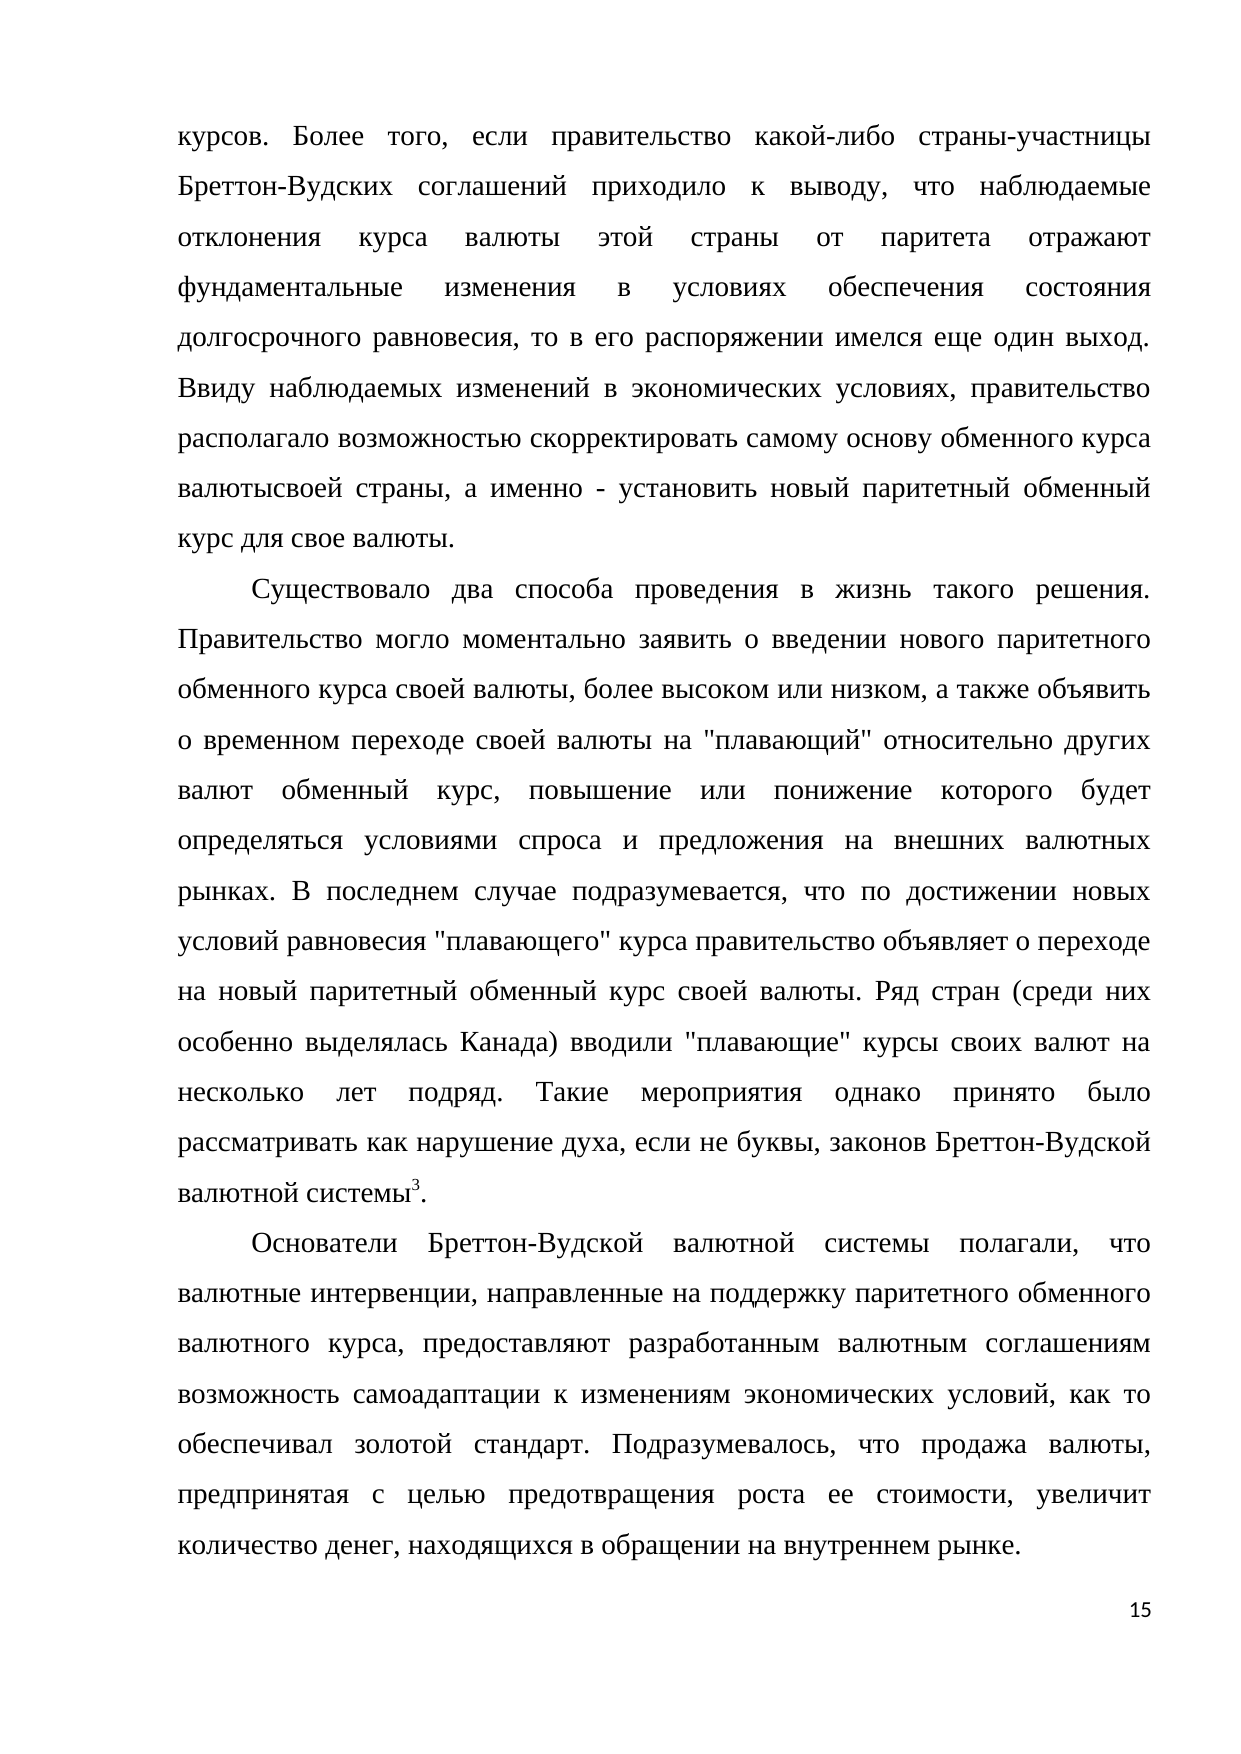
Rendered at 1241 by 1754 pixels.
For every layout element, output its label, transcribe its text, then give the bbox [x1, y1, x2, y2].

text Основатели Бреттон-Вудской валютной системы полагали, что валютные интервенции, направленные на поддержку паритетного обменного валютного курса, предоставляют разработанным валютным соглашениям возможность самоадаптации к изменениям экономических условий, как то обеспечивал золотой стандарт. Подразумевалось, что продажа валюты, предпринятая с целью предотвращения роста ее стоимости, увеличит количество денег, находящихся в обращении на внутреннем рынке. [177, 1225, 1152, 1560]
text Существовало два способа проведения в жизнь такого решения. Правительство могло моментально заявить о введении нового паритетного обменного курса своей валюты, более высоком или низком, а также объявить о временном переходе своей валюты на "плавающий" относительно других валют обменный курс, повышение или понижение которого будет определяться условиями спроса и предложения на внешних валютных рынках. В последнем случае подразумевается, что по достижении новых условий равновесия "плавающего" курса правительство объявляет о переходе на новый паритетный обменный курс своей валюты. Ряд стран (среди них особенно выделялась Канада) вводили "плавающие" курсы своих валют на несколько лет подряд. Такие мероприятия однако принято было рассматривать как нарушение духа, если не буквы, законов Бреттон-Вудской валютной системы3. [177, 571, 1152, 1208]
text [177, 118, 1152, 554]
